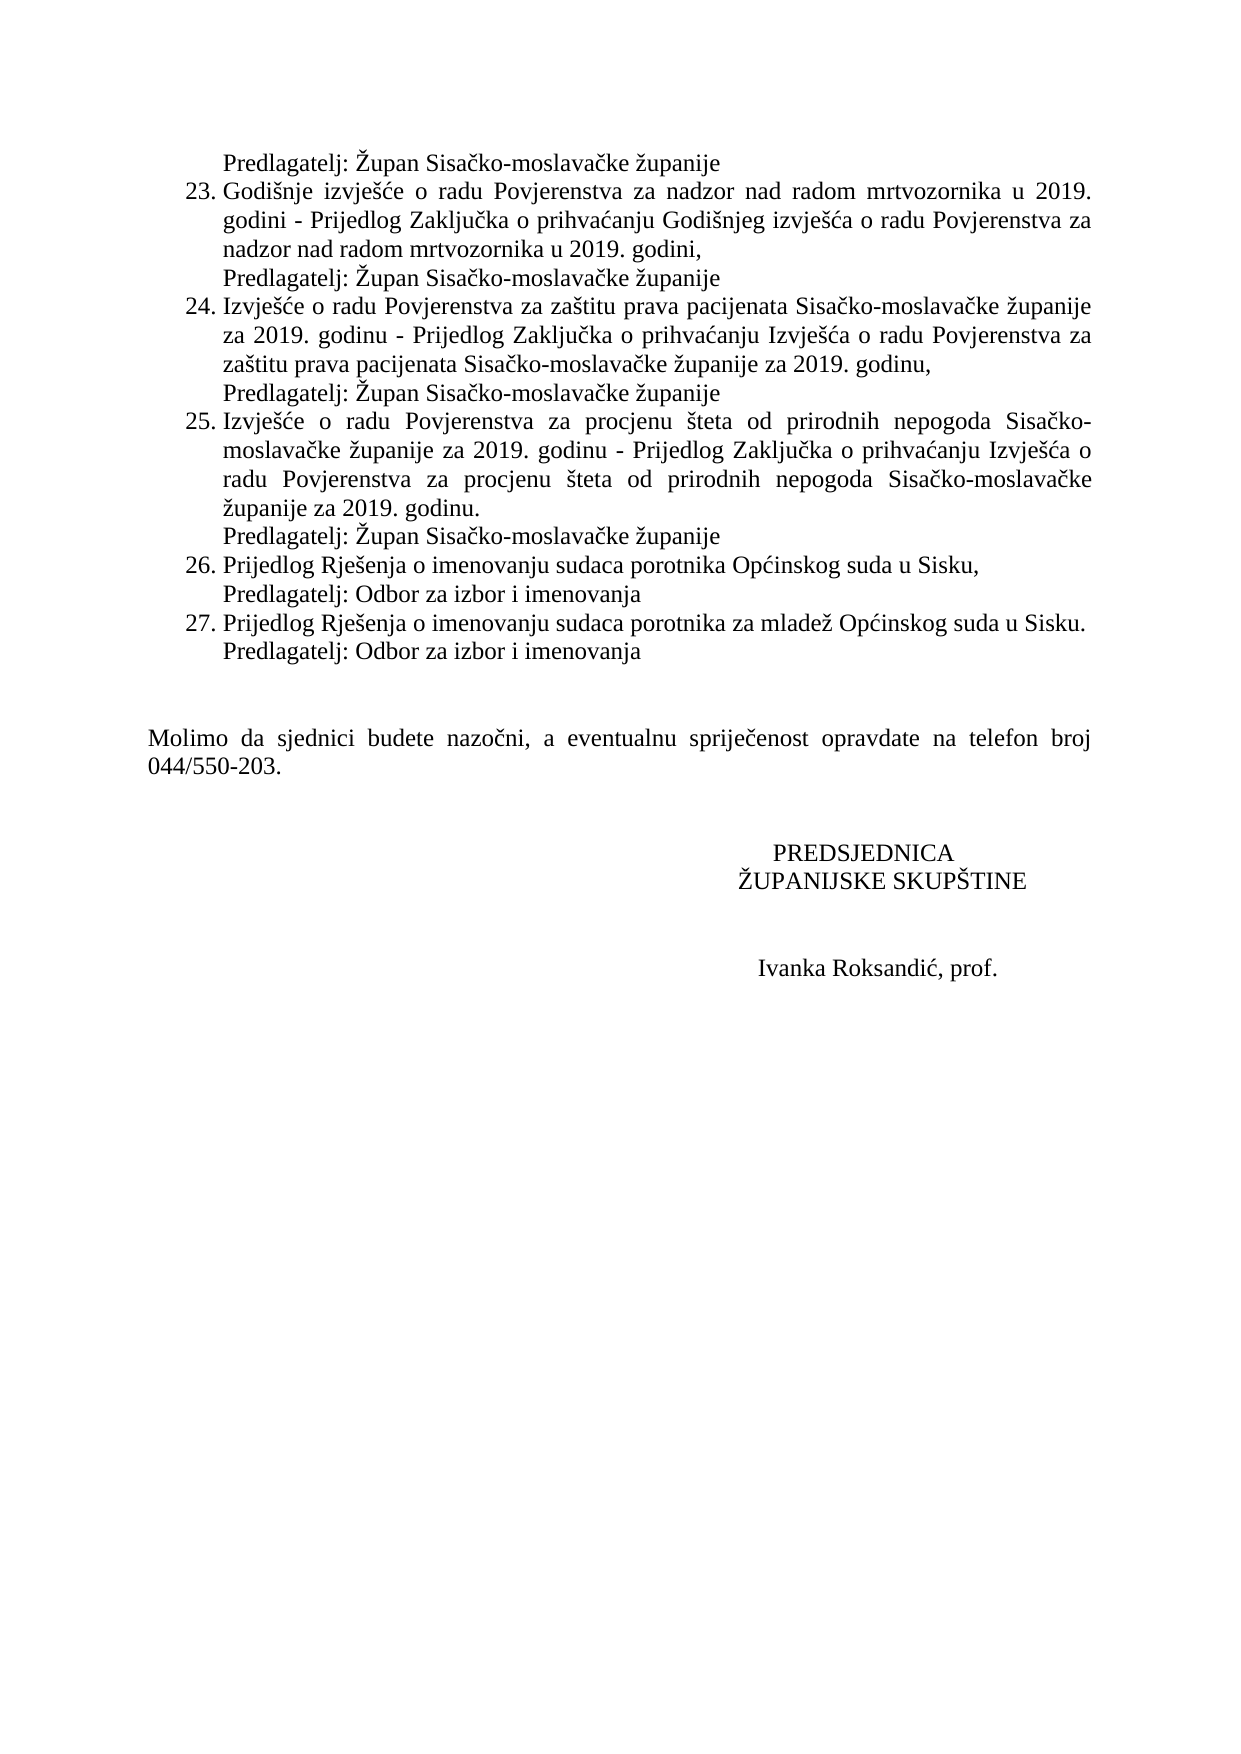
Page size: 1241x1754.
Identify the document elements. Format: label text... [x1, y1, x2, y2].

list Predlagatelj: Odbor za izbor i imenovanja [223, 636, 1093, 665]
list Predlagatelj: Odbor za izbor i imenovanja [223, 579, 1093, 608]
list Predlagatelj: Župan Sisačko-moslavačke županije [223, 263, 1093, 291]
list Predlagatelj: Župan Sisačko-moslavačke županije [223, 521, 1093, 550]
list Izvješće o radu Povjerenstva za zaštitu prava pacijenata Sisačko-moslavačke županije za 2019. godinu - Prijedlog Zaključka o prihvaćanju Izvješća o radu Povjerenstva za zaštitu prava pacijenata Sisačko-moslavačke županije za 2019. godinu, [185, 291, 1093, 378]
list Predlagatelj: Župan Sisačko-moslavačke županije [223, 148, 1093, 176]
text Ivanka Roksandić, prof. [148, 953, 1093, 981]
list Prijedlog Rješenja o imenovanju sudaca porotnika za mladež Općinskog suda u Sisku. [185, 608, 1093, 636]
list Prijedlog Rješenja o imenovanju sudaca porotnika Općinskog suda u Sisku, [185, 550, 1093, 579]
list Izvješće o radu Povjerenstva za procjenu šteta od prirodnih nepogoda Sisačko-moslavačke županije za 2019. godinu - Prijedlog Zaključka o prihvaćanju Izvješća o radu Povjerenstva za procjenu šteta od prirodnih nepogoda Sisačko-moslavačke županije za 2019. godinu. [185, 406, 1093, 521]
text ŽUPANIJSKE SKUPŠTINE [148, 866, 1093, 895]
list Predlagatelj: Župan Sisačko-moslavačke županije [223, 378, 1093, 406]
list Godišnje izvješće o radu Povjerenstva za nadzor nad radom mrtvozornika u 2019. godini - Prijedlog Zaključka o prihvaćanju Godišnjeg izvješća o radu Povjerenstva za nadzor nad radom mrtvozornika u 2019. godini, [185, 176, 1093, 263]
text Molimo da sjednici budete nazočni, a eventualnu spriječenost opravdate na telefon broj 044/550-203. [148, 723, 1093, 780]
text PREDSJEDNICA [148, 838, 1093, 866]
